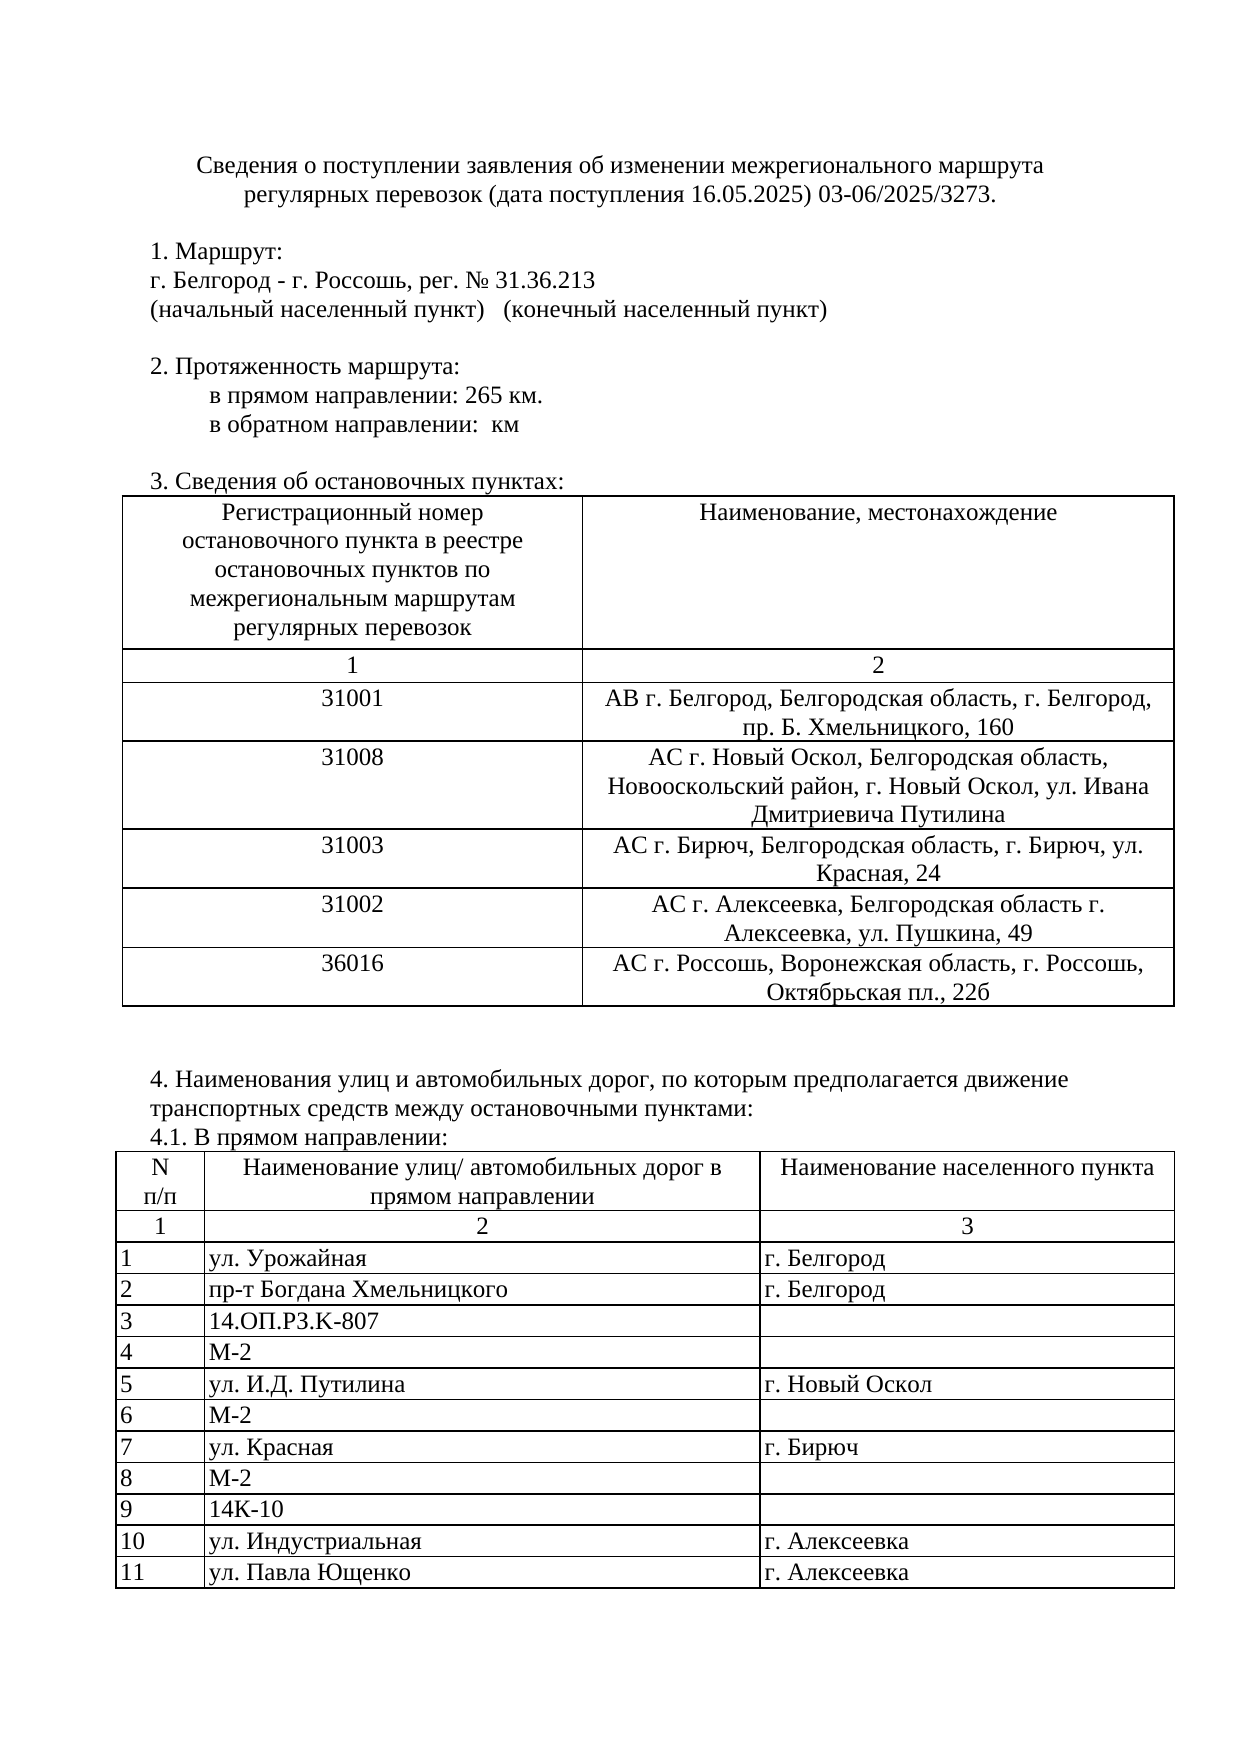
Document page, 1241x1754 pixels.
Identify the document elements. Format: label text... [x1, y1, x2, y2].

table_cell г. Алексеевка [761, 1526, 1174, 1556]
table_header Регистрационный номер остановочного пункта в реестре остановочных пунктов по межрегиональным маршрутам регулярных перевозок [123, 497, 582, 648]
table_cell 10 [117, 1526, 204, 1556]
table_cell 2 [205, 1211, 759, 1241]
table_cell г. Новый Оскол [761, 1369, 1174, 1398]
table_header N п/п [117, 1152, 204, 1210]
text 1. Маршрут: [150, 236, 1090, 265]
table_cell ул. И.Д. Путилина [205, 1369, 759, 1398]
table_cell [761, 1337, 1174, 1367]
table_cell 31002 [123, 889, 582, 946]
table_cell 7 [117, 1432, 204, 1461]
table_cell ул. Красная [205, 1432, 759, 1461]
table_cell 9 [117, 1495, 204, 1524]
table_cell 2 [117, 1274, 204, 1304]
table_cell 11 [117, 1557, 204, 1587]
table_cell г. Бирюч [761, 1432, 1174, 1461]
table_cell ул. Урожайная [205, 1243, 759, 1273]
table_cell ул. Индустриальная [205, 1526, 759, 1556]
table_cell АВ г. Белгород, Белгородская область, г. Белгород, пр. Б. Хмельницкого, 160 [583, 683, 1173, 740]
table_cell [761, 1463, 1174, 1493]
text в обратном направлении: км [150, 409, 1090, 437]
table_cell 36016 [123, 948, 582, 1005]
table_cell 5 [117, 1369, 204, 1398]
table_cell АС г. Бирюч, Белгородская область, г. Бирюч, ул. Красная, 24 [583, 830, 1173, 887]
table_cell М-2 [205, 1400, 759, 1430]
table_header Наименование населенного пункта [761, 1152, 1174, 1210]
table_cell 4 [117, 1337, 204, 1367]
table_cell 14.ОП.РЗ.K-807 [205, 1306, 759, 1336]
table_cell 2 [583, 650, 1173, 681]
text (начальный населенный пункт) (конечный населенный пункт) [150, 294, 1090, 322]
table_cell М-2 [205, 1337, 759, 1367]
table_cell М-2 [205, 1463, 759, 1493]
table_cell 3 [117, 1306, 204, 1336]
table_cell 3 [761, 1211, 1174, 1241]
table_cell г. Белгород [761, 1243, 1174, 1273]
table_cell ул. Павла Ющенко [205, 1557, 759, 1587]
table_cell АС г. Новый Оскол, Белгородская область, Новооскольский район, г. Новый Оскол, ул. Ивана Дмитриевича Путилина [583, 742, 1173, 828]
table_cell [761, 1400, 1174, 1430]
table_header Наименование улиц/ автомобильных дорог в прямом направлении [205, 1152, 759, 1210]
table_cell 31008 [123, 742, 582, 828]
table_cell [761, 1495, 1174, 1524]
text 4. Наименования улиц и автомобильных дорог, по которым предполагается движение транспортных средств между остановочными пунктами: [150, 1064, 1090, 1122]
table_cell 31003 [123, 830, 582, 887]
table_cell 31001 [123, 683, 582, 740]
text Сведения о поступлении заявления об изменении межрегионального маршрута регулярных перевозок (дата поступления 16.05.2025) 03-06/2025/3273. [150, 150, 1090, 207]
text г. Белгород - г. Россошь, рег. № 31.36.213 [150, 265, 1090, 294]
table_cell АС г. Россошь, Воронежская область, г. Россошь, Октябрьская пл., 22б [583, 948, 1173, 1005]
table_cell [761, 1306, 1174, 1336]
table_cell 6 [117, 1400, 204, 1430]
text в прямом направлении: 265 км. [150, 380, 1090, 409]
text 3. Сведения об остановочных пунктах: [150, 466, 1090, 495]
text 4.1. В прямом направлении: [150, 1122, 1090, 1151]
table_cell 1 [117, 1211, 204, 1241]
table_cell 8 [117, 1463, 204, 1493]
table_cell пр-т Богдана Хмельницкого [205, 1274, 759, 1304]
table_cell АС г. Алексеевка, Белгородская область г. Алексеевка, ул. Пушкина, 49 [583, 889, 1173, 946]
table_cell г. Белгород [761, 1274, 1174, 1304]
table_header Наименование, местонахождение [583, 497, 1173, 648]
table_cell 1 [117, 1243, 204, 1273]
table_cell 1 [123, 650, 582, 681]
table_cell 14К-10 [205, 1495, 759, 1524]
text 2. Протяженность маршрута: [150, 351, 1090, 380]
table_cell г. Алексеевка [761, 1557, 1174, 1587]
